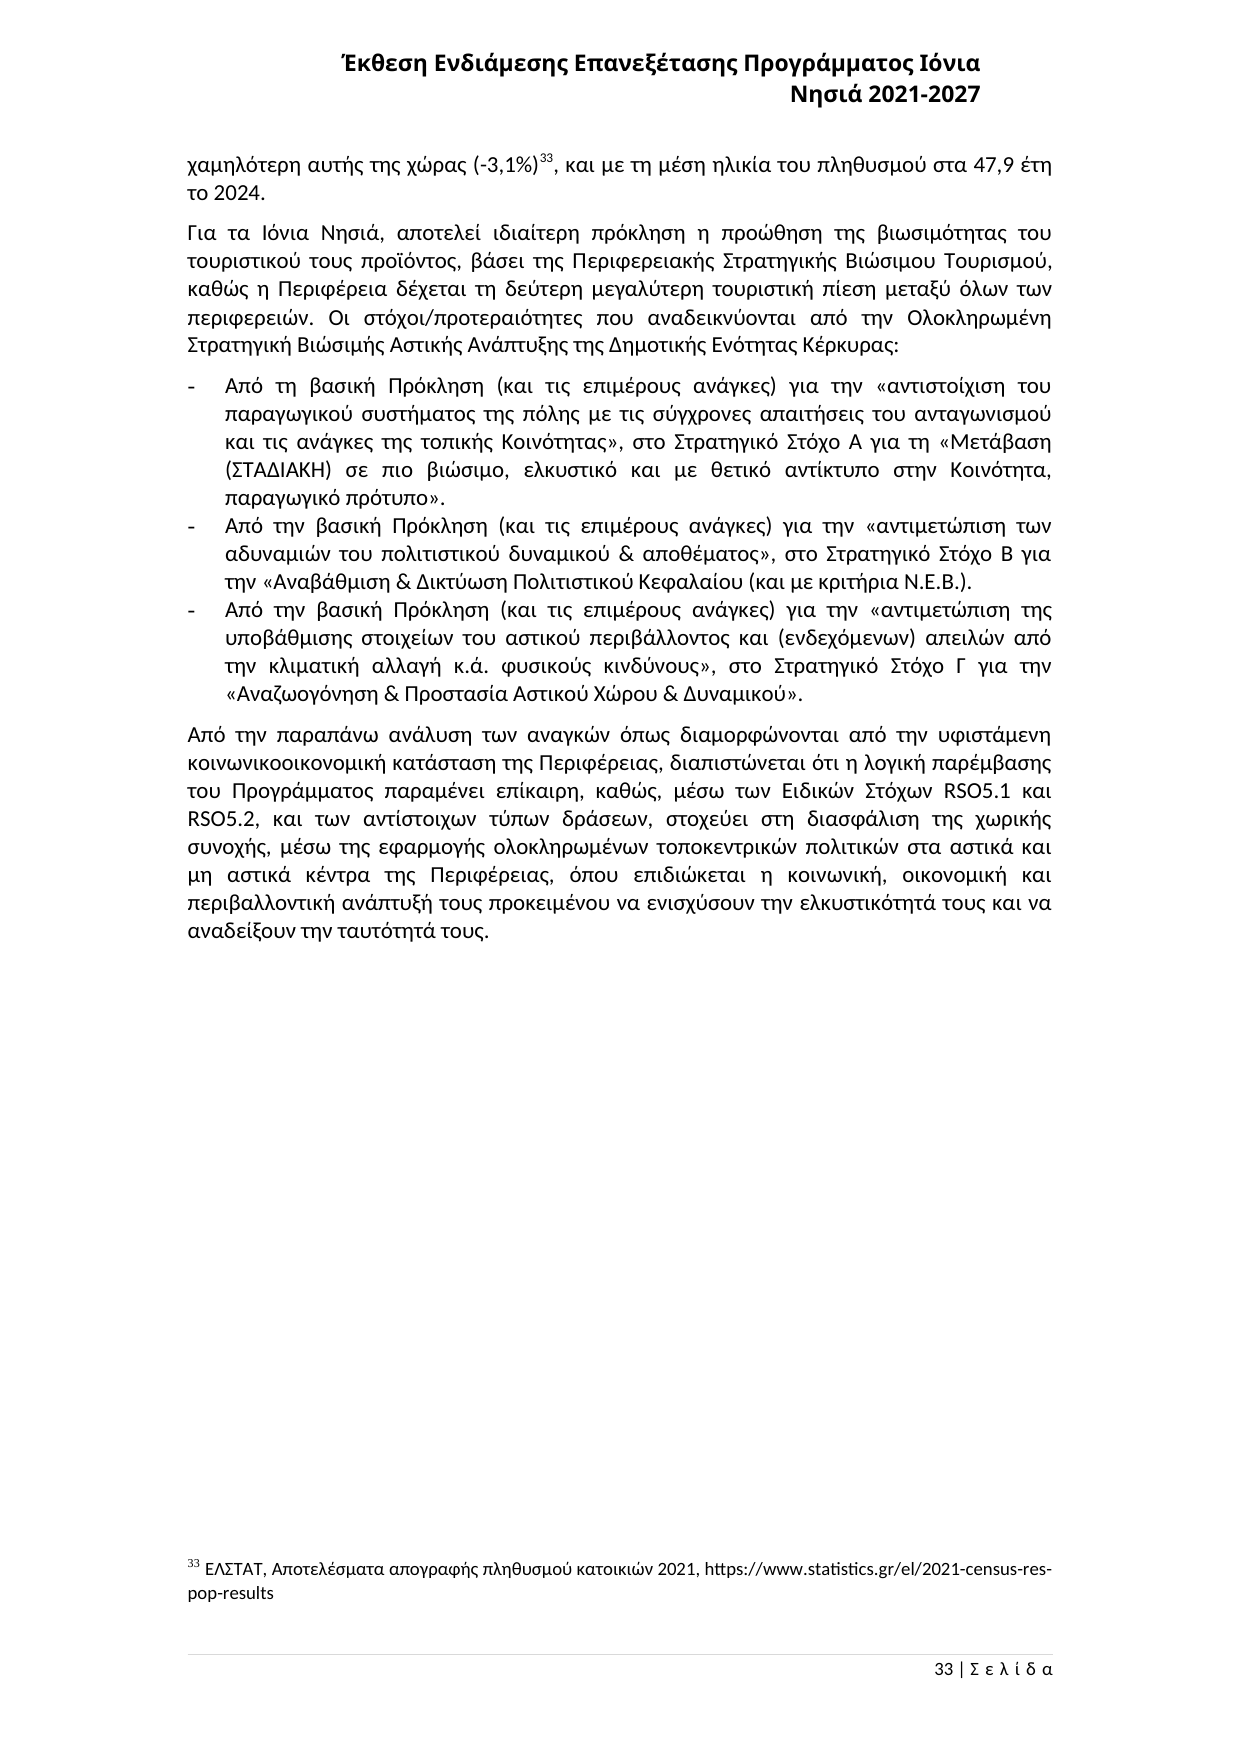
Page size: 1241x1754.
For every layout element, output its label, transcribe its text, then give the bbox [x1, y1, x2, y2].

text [187, 150, 1053, 206]
list Από την βασική Πρόκληση (και τις επιμέρους ανάγκες) για την «αντιμετώπιση των αδυναμιών του πολιτιστικού δυναμικού & αποθέματος», στο Στρατηγικό Στόχο Β για την «Αναβάθμιση & Δικτύωση Πολιτιστικού Κεφαλαίου (και με κριτήρια Ν.Ε.Β.). [187, 511, 1053, 595]
list Από τη βασική Πρόκληση (και τις επιμέρους ανάγκες) για την «αντιστοίχιση του παραγωγικού συστήματος της πόλης με τις σύγχρονες απαιτήσεις του ανταγωνισμού και τις ανάγκες της τοπικής Κοινότητας», στο Στρατηγικό Στόχο Α για τη «Μετάβαση (ΣΤΑΔΙΑΚΗ) σε πιο βιώσιμο, ελκυστικό και με θετικό αντίκτυπο στην Κοινότητα, παραγωγικό πρότυπο». [187, 371, 1053, 511]
text Για τα Ιόνια Νησιά, αποτελεί ιδιαίτερη πρόκληση η προώθηση της βιωσιμότητας του τουριστικού τους προϊόντος, βάσει της Περιφερειακής Στρατηγικής Βιώσιμου Τουρισμού, καθώς η Περιφέρεια δέχεται τη δεύτερη μεγαλύτερη τουριστική πίεση μεταξύ όλων των περιφερειών. Οι στόχοι/προτεραιότητες που αναδεικνύονται από την Ολοκληρωμένη Στρατηγική Βιώσιμής Αστικής Ανάπτυξης της Δημοτικής Ενότητας Κέρκυρας: [187, 218, 1053, 359]
list Από την βασική Πρόκληση (και τις επιμέρους ανάγκες) για την «αντιμετώπιση της υποβάθμισης στοιχείων του αστικού περιβάλλοντος και (ενδεχόμενων) απειλών από την κλιματική αλλαγή κ.ά. φυσικούς κινδύνους», στο Στρατηγικό Στόχο Γ για την «Αναζωογόνηση & Προστασία Αστικού Χώρου & Δυναμικού». [187, 595, 1053, 707]
text Από την παραπάνω ανάλυση των αναγκών όπως διαμορφώνονται από την υφιστάμενη κοινωνικοοικονομική κατάσταση της Περιφέρειας, διαπιστώνεται ότι η λογική παρέμβασης του Προγράμματος παραμένει επίκαιρη, καθώς, μέσω των Ειδικών Στόχων RSO5.1 και RSO5.2, και των αντίστοιχων τύπων δράσεων, στοχεύει στη διασφάλιση της χωρικής συνοχής, μέσω της εφαρμογής ολοκληρωμένων τοποκεντρικών πολιτικών στα αστικά και μη αστικά κέντρα της Περιφέρειας, όπου επιδιώκεται η κοινωνική, οικονομική και περιβαλλοντική ανάπτυξή τους προκειμένου να ενισχύσουν την ελκυστικότητά τους και να αναδείξουν την ταυτότητά τους. [187, 720, 1053, 944]
